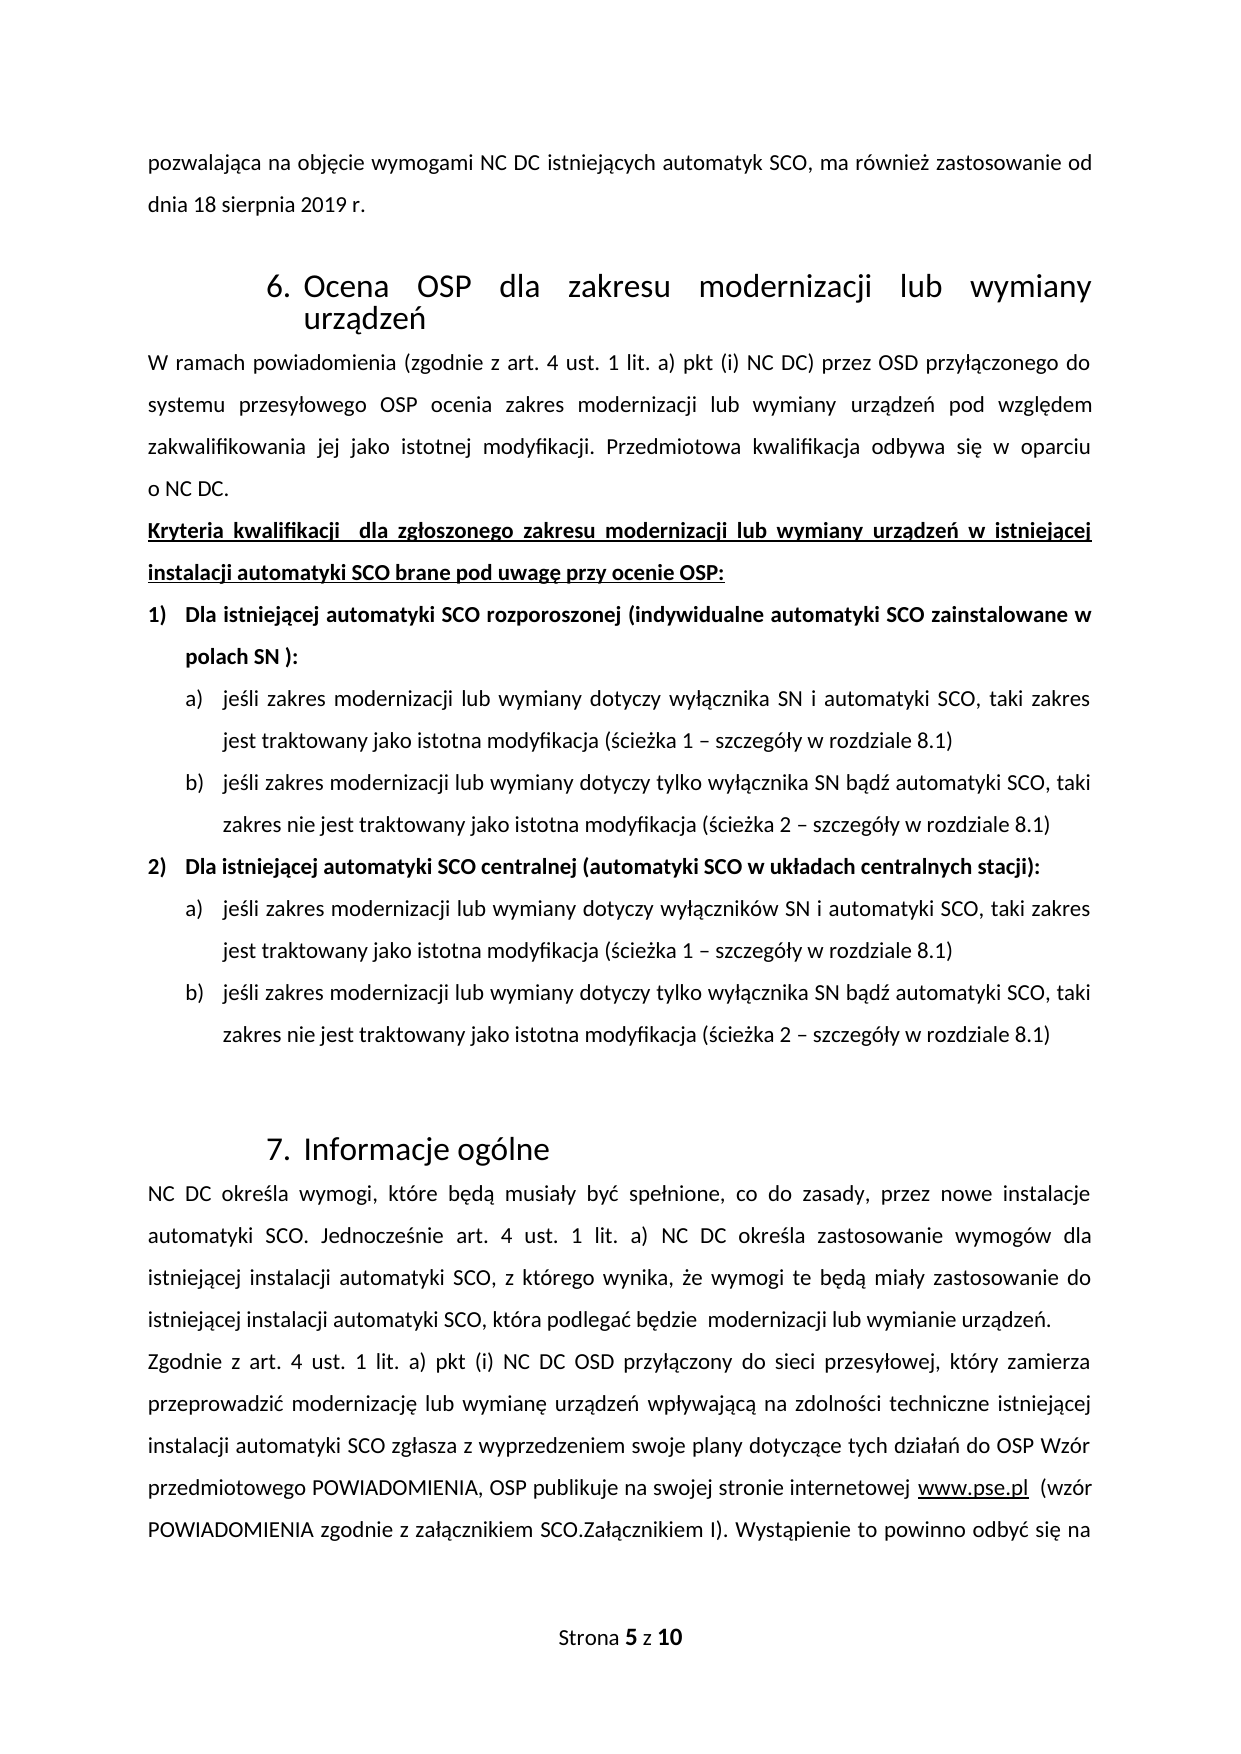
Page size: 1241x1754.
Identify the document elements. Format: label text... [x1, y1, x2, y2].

list Dla istniejącej automatyki SCO centralnej (automatyki SCO w układach centralnych stacji): [148, 852, 1092, 880]
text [148, 148, 1092, 218]
list jeśli zakres modernizacji lub wymiany dotyczy tylko wyłącznika SN bądź automatyki SCO, taki zakres nie jest traktowany jako istotna modyfikacja (ścieżka 2 – szczegóły w rozdziale 8.1) [185, 768, 1092, 838]
text Kryteria kwalifikacji dla zgłoszonego zakresu modernizacji lub wymiany urządzeń w istniejącej instalacji automatyki SCO brane pod uwagę przy ocenie OSP: [148, 516, 1092, 540]
subtitle Ocena OSP dla zakresu modernizacji lub wymiany urządzeń [266, 272, 1092, 336]
list jeśli zakres modernizacji lub wymiany dotyczy wyłącznika SN i automatyki SCO, taki zakres jest traktowany jako istotna modyfikacja (ścieżka 1 – szczegóły w rozdziale 8.1) [185, 684, 1092, 754]
subtitle Informacje ogólne [266, 1135, 1092, 1167]
list Dla istniejącej automatyki SCO rozporoszonej (indywidualne automatyki SCO zainstalowane w polach SN ): [148, 600, 1092, 670]
text Kryteria kwalifikacji dla zgłoszonego zakresu modernizacji lub wymiany urządzeń w istniejącej instalacji automatyki SCO brane pod uwagę przy ocenie OSP: [148, 542, 1092, 586]
text NC DC określa wymogi, które będą musiały być spełnione, co do zasady, przez nowe instalacje automatyki SCO. Jednocześnie art. 4 ust. 1 lit. a) NC DC określa zastosowanie wymogów dla istniejącej instalacji automatyki SCO, z którego wynika, że wymogi te będą miały zastosowanie do istniejącej instalacji automatyki SCO, która podlegać będzie modernizacji lub wymianie urządzeń. [148, 1179, 1092, 1333]
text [148, 1347, 1092, 1543]
list jeśli zakres modernizacji lub wymiany dotyczy wyłączników SN i automatyki SCO, taki zakres jest traktowany jako istotna modyfikacja (ścieżka 1 – szczegóły w rozdziale 8.1) [185, 894, 1092, 964]
list jeśli zakres modernizacji lub wymiany dotyczy tylko wyłącznika SN bądź automatyki SCO, taki zakres nie jest traktowany jako istotna modyfikacja (ścieżka 2 – szczegóły w rozdziale 8.1) [185, 978, 1092, 1048]
text W ramach powiadomienia (zgodnie z art. 4 ust. 1 lit. a) pkt (i) NC DC) przez OSD przyłączonego do systemu przesyłowego OSP ocenia zakres modernizacji lub wymiany urządzeń pod względem zakwalifikowania jej jako istotnej modyfikacji. Przedmiotowa kwalifikacja odbywa się w oparciu o NC DC. [148, 348, 1092, 502]
